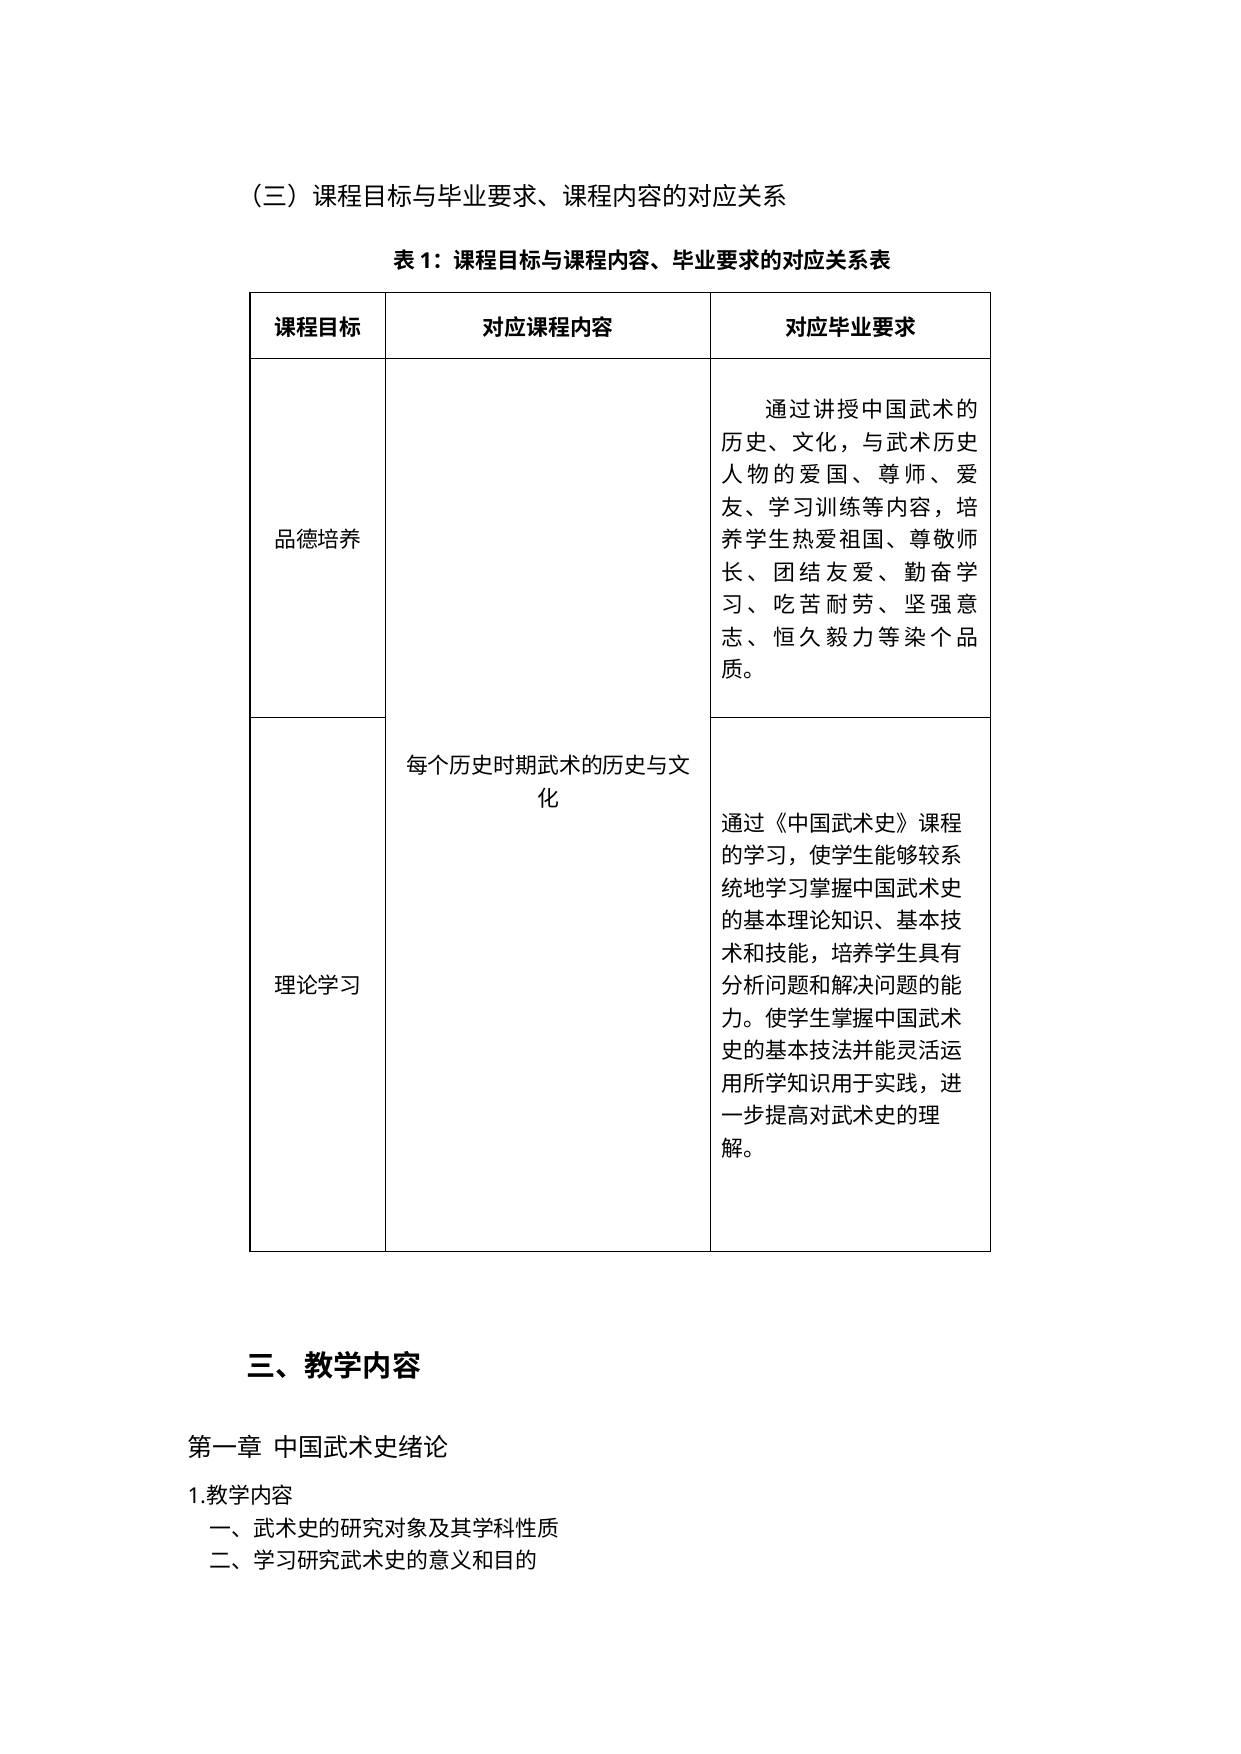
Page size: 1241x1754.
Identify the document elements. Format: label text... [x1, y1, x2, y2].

text 1.教学内容 [187, 1478, 1053, 1510]
table_cell 品德培养 [251, 359, 385, 717]
text 第一章 中国武术史绪论 [187, 1413, 1053, 1478]
table_header 对应课程内容 [386, 293, 710, 358]
table_header 课程目标 [251, 293, 385, 358]
table_cell 通过《中国武术史》课程的学习，使学生能够较系统地学习掌握中国武术史的基本理论知识、基本技术和技能，培养学生具有分析问题和解决问题的能力。使学生掌握中国武术史的基本技法并能灵活运用所学知识用于实践，进一步提高对武术史的理解。 [711, 718, 990, 1251]
table_cell 理论学习 [251, 718, 385, 1251]
text （三）课程目标与毕业要求、课程内容的对应关系 [187, 162, 1053, 227]
text 三、教学内容 [187, 1332, 1053, 1397]
text 表1：课程目标与课程内容、毕业要求的对应关系表 [187, 243, 1053, 276]
table_cell 通过讲授中国武术的历史、文化，与武术历史人物的爱国、尊师、爱友、学习训练等内容，培养学生热爱祖国、尊敬师长、团结友爱、勤奋学习、吃苦耐劳、坚强意志、恒久毅力等染个品质。 [711, 359, 990, 717]
table_cell 每个历史时期武术的历史与文化 [386, 359, 710, 1251]
table_header 对应毕业要求 [711, 293, 990, 358]
text 一、武术史的研究对象及其学科性质 [187, 1510, 1053, 1543]
text 二、学习研究武术史的意义和目的 [187, 1543, 1053, 1575]
